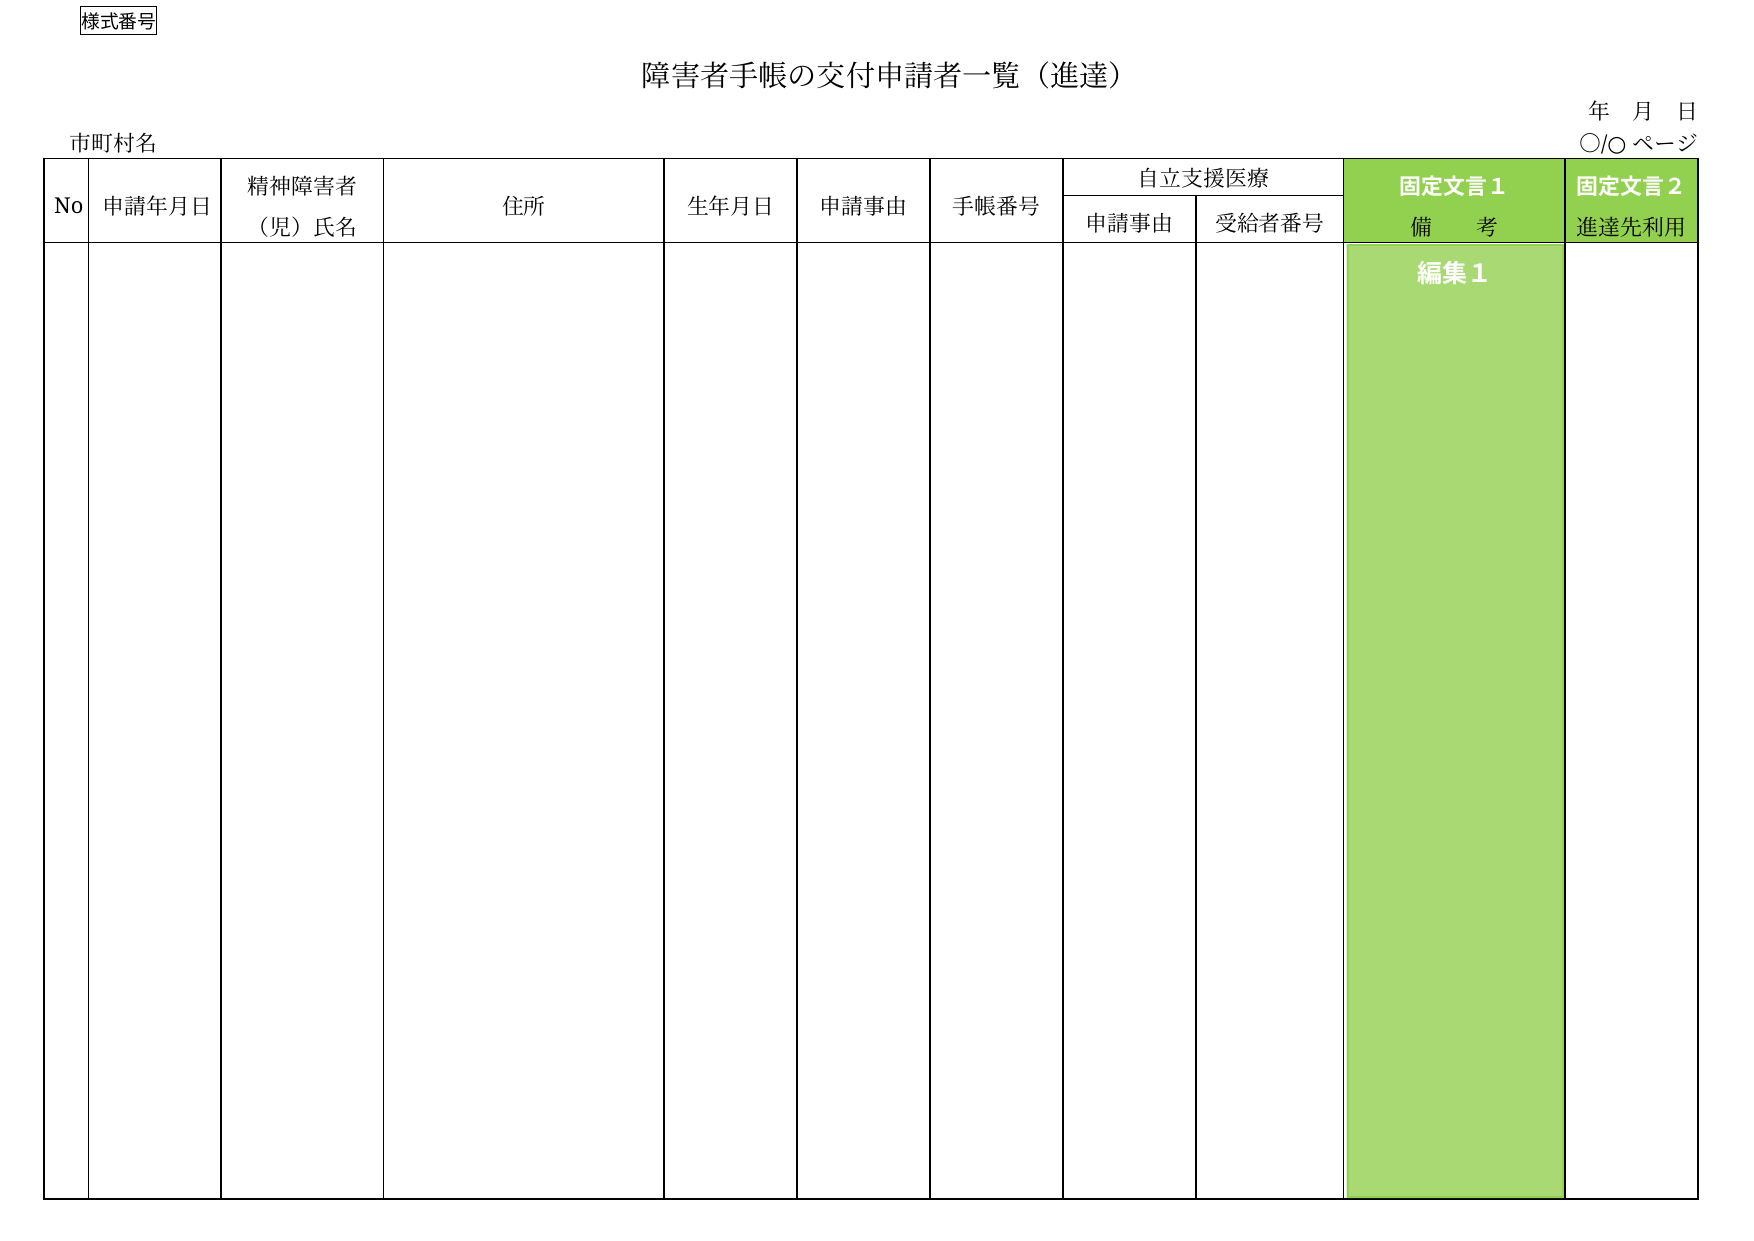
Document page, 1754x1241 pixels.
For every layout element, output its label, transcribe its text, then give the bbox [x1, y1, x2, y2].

table_cell 受給者番号 [1197, 196, 1343, 242]
table_cell [222, 243, 383, 1198]
table_header 申請年月日 [89, 159, 220, 242]
text 市町村名 ○/○ ページ [29, 126, 1697, 158]
table_header 生年月日 [665, 159, 796, 242]
table_cell [931, 243, 1062, 1198]
text 障害者手帳の交付申請者一覧（進達） [88, 52, 1691, 94]
table_cell [665, 243, 796, 1198]
table_cell [798, 243, 929, 1198]
text 年 月 日 [29, 94, 1697, 126]
table_cell 申請事由 [1064, 196, 1195, 242]
table_header 住所 [384, 159, 663, 242]
table_cell [1566, 243, 1697, 1198]
table_cell [1197, 243, 1343, 1198]
table_cell [45, 243, 88, 1198]
table_cell [89, 243, 220, 1198]
table_header 手帳番号 [931, 159, 1062, 242]
table_header 固定文言１ 備 考 [1344, 159, 1564, 242]
table_header 申請事由 [798, 159, 929, 242]
table_header 自立支援医療 [1064, 159, 1343, 194]
table_header 固定文言２ 進達先利用 [1566, 159, 1697, 242]
table_cell [384, 243, 663, 1198]
table_header 精神障害者 （児）氏名 [222, 159, 383, 242]
table_cell [1064, 243, 1195, 1198]
table_header No [45, 159, 88, 242]
